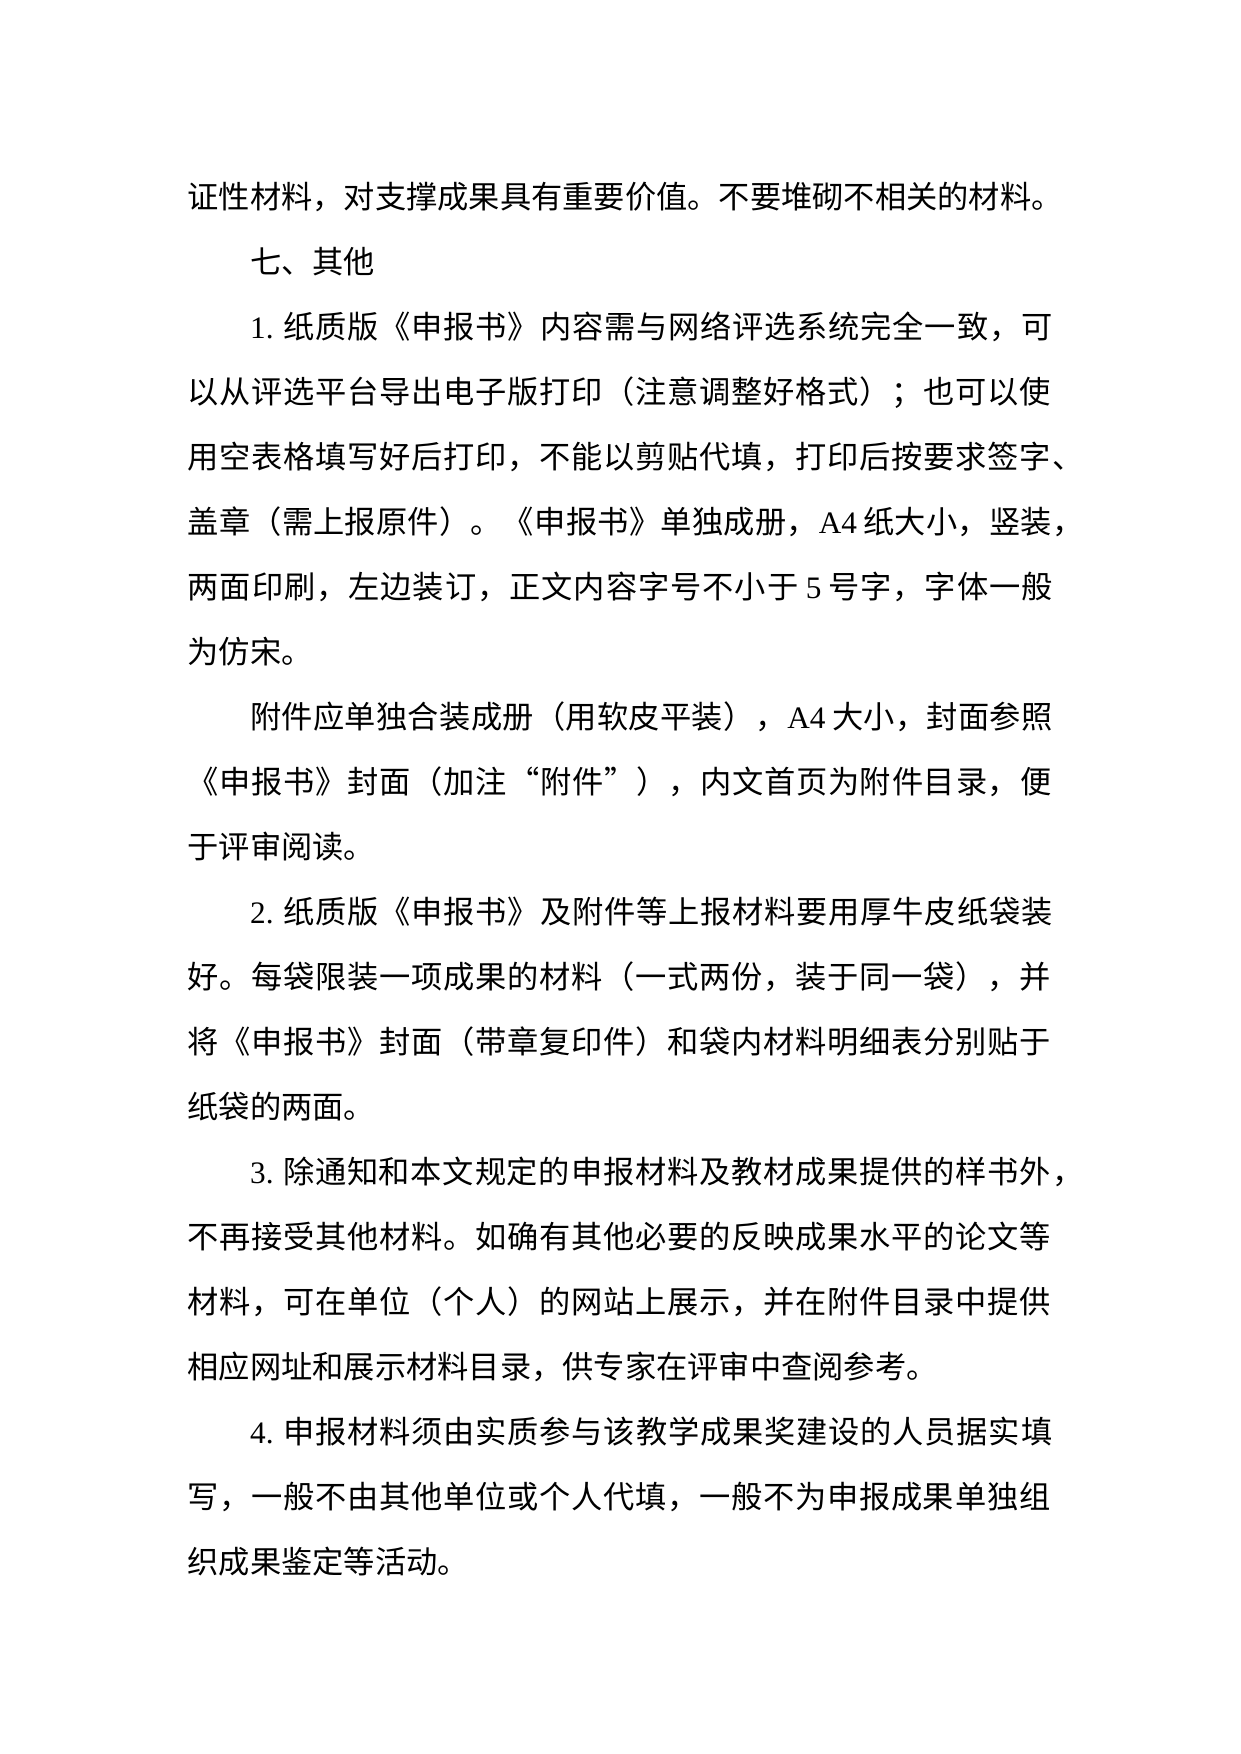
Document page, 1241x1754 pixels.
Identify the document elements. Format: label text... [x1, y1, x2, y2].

text 2. 纸质版《申报书》及附件等上报材料要用厚牛皮纸袋装好。每袋限装一项成果的材料（一式两份，装于同一袋），并将《申报书》封面（带章复印件）和袋内材料明细表分别贴于纸袋的两面。 [187, 877, 1053, 1137]
text 1. 纸质版《申报书》内容需与网络评选系统完全一致，可以从评选平台导出电子版打印（注意调整好格式）；也可以使用空表格填写好后打印，不能以剪贴代填，打印后按要求签字、盖章（需上报原件）。《申报书》单独成册，A4纸大小，竖装，两面印刷，左边装订，正文内容字号不小于5号字，字体一般为仿宋。 [187, 292, 1053, 682]
text 七、其他 [187, 227, 1053, 292]
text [187, 162, 1053, 227]
text 3. 除通知和本文规定的申报材料及教材成果提供的样书外，不再接受其他材料。如确有其他必要的反映成果水平的论文等材料，可在单位（个人）的网站上展示，并在附件目录中提供相应网址和展示材料目录，供专家在评审中查阅参考。 [187, 1137, 1053, 1397]
text 附件应单独合装成册（用软皮平装），A4大小，封面参照《申报书》封面（加注“附件”），内文首页为附件目录，便于评审阅读。 [187, 682, 1053, 877]
text 4. 申报材料须由实质参与该教学成果奖建设的人员据实填写，一般不由其他单位或个人代填，一般不为申报成果单独组织成果鉴定等活动。 [187, 1397, 1053, 1592]
